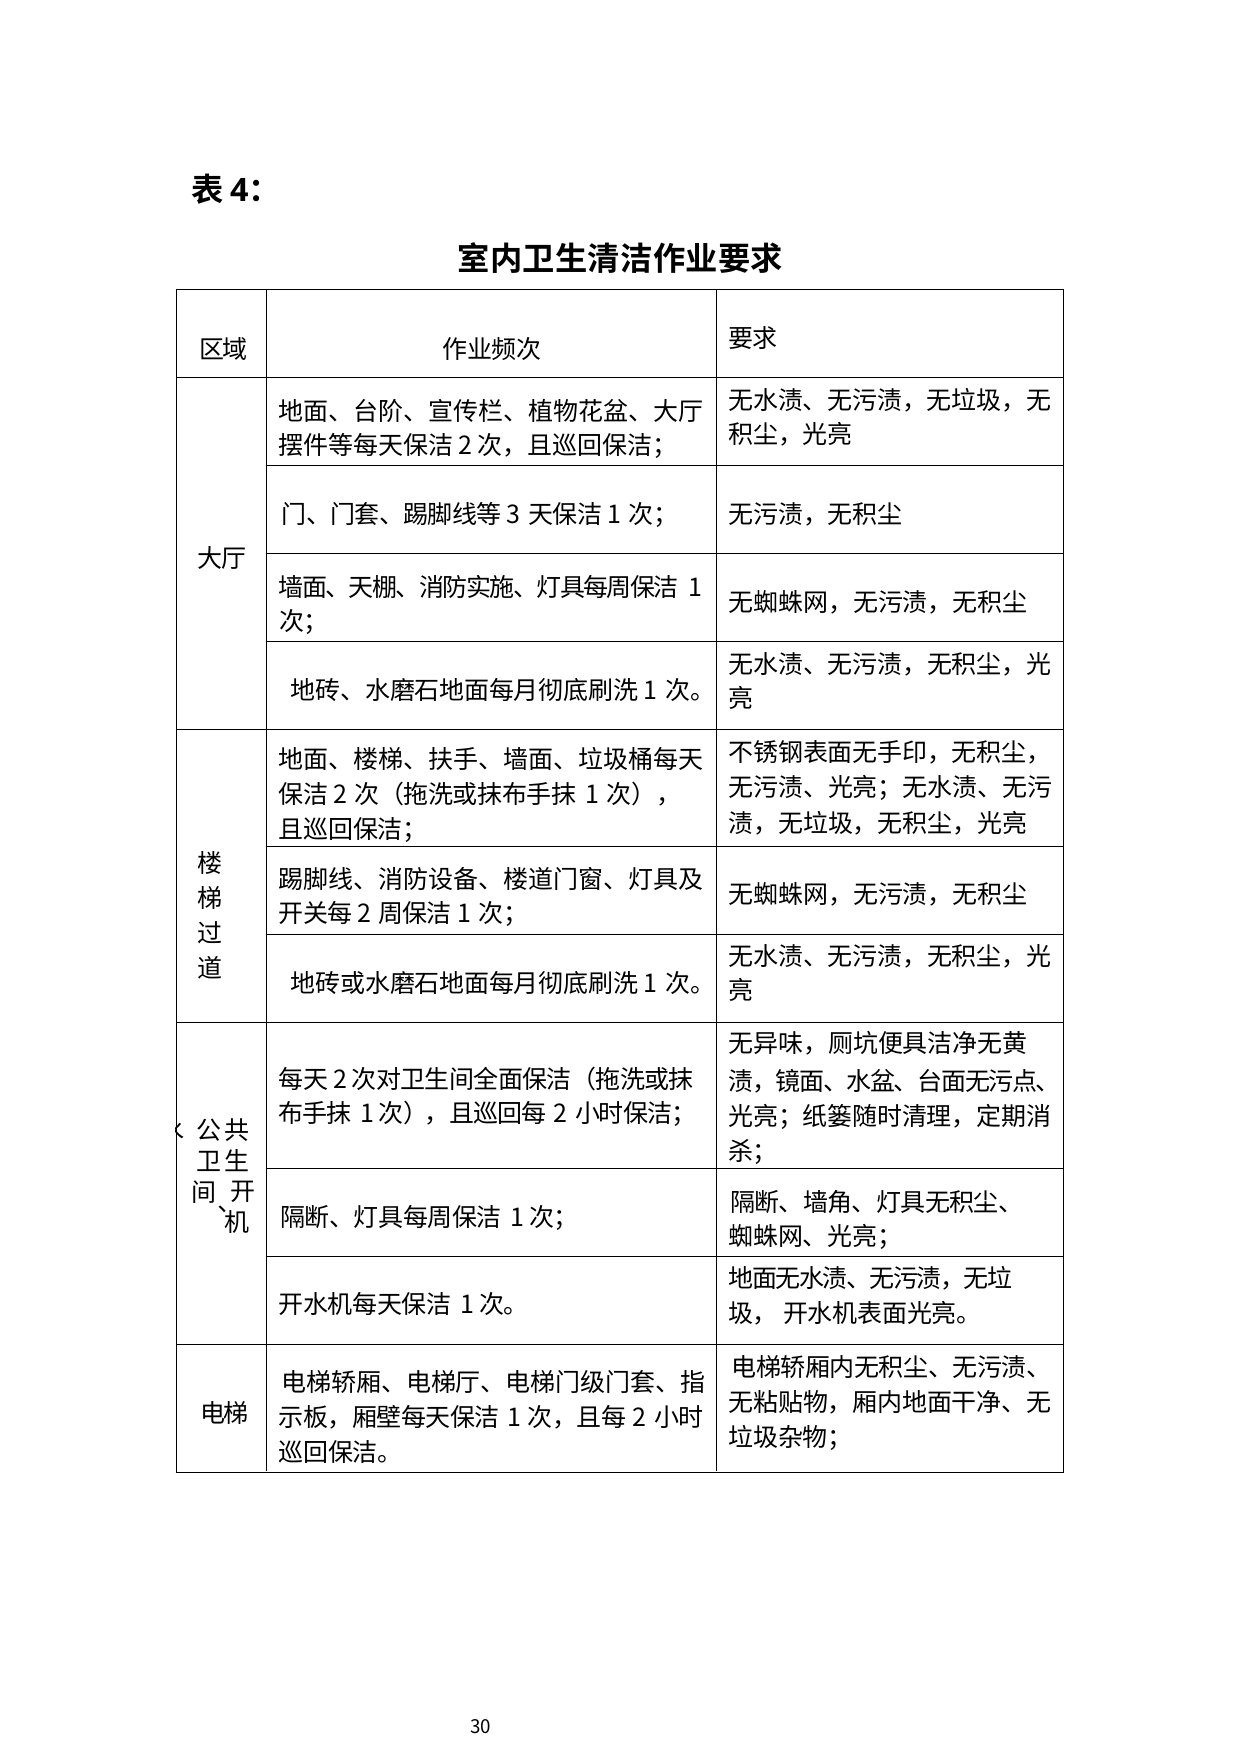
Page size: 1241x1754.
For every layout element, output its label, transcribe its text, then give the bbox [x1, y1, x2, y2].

text 室内卫生清洁作业要求 [457, 236, 1064, 279]
table_cell 墙面、天棚、消防实施、灯具每周保洁 1 次； [267, 554, 716, 641]
table_cell 无水渍、无污渍，无积尘，光 亮 [717, 642, 1063, 729]
table_cell 开水机每天保洁 1 次。 [267, 1257, 716, 1343]
table_cell 踢脚线、消防设备、楼道门窗、灯具及 开关每 2 周保洁 1 次； [267, 847, 716, 933]
table_cell 隔断、墙角、灯具无积尘、 蜘蛛网、光亮； [717, 1169, 1063, 1256]
table_cell 大厅 [177, 378, 266, 729]
table_cell 无异味，厕坑便具洁净无黄 渍，镜面、水盆、台面无污点、 光亮；纸篓随时清理，定期消 杀； [717, 1023, 1063, 1167]
table_cell 无水渍、无污渍，无垃圾，无 积尘，光亮 [717, 378, 1063, 465]
table_header 区域 [177, 290, 266, 377]
table_cell 无污渍，无积尘 [717, 466, 1063, 553]
table_cell 电梯轿厢、电梯厅、电梯门级门套、指 示板，厢壁每天保洁 1 次，且每 2 小时 巡回保洁。 [267, 1345, 716, 1471]
table_header 作业频次 [267, 290, 716, 377]
table_cell 隔断、灯具每周保洁 1 次； [267, 1169, 716, 1256]
table_cell 不锈钢表面无手印，无积尘， 无污渍、光亮；无水渍、无污 渍，无垃圾，无积尘，光亮 [717, 730, 1063, 846]
table_cell 共生开机 公 卫 间、水 [177, 1023, 266, 1343]
table_cell 电梯轿厢内无积尘、无污渍、 无粘贴物，厢内地面干净、无 垃圾杂物； [717, 1345, 1063, 1471]
table_cell 电梯 [177, 1345, 266, 1471]
table_cell 无蜘蛛网，无污渍，无积尘 [717, 554, 1063, 641]
table_cell 门、门套、踢脚线等 3 天保洁 1 次； [267, 466, 716, 553]
table_cell 无水渍、无污渍，无积尘，光 亮 [717, 935, 1063, 1022]
table_cell 每天 2 次对卫生间全面保洁（拖洗或抹 布手抹 1 次），且巡回每 2 小时保洁； [267, 1023, 716, 1167]
table_cell 地面、楼梯、扶手、墙面、垃圾桶每天 保洁 2 次（拖洗或抹布手抹 1 次）， 且巡回保洁； [267, 730, 716, 846]
table_cell 地面、台阶、宣传栏、植物花盆、大厅 摆件等每天保洁 2 次，且巡回保洁； [267, 378, 716, 465]
table_cell 地砖或水磨石地面每月彻底刷洗 1 次。 [267, 935, 716, 1022]
table_header 要求 [717, 290, 1063, 377]
table_cell 无蜘蛛网，无污渍，无积尘 [717, 847, 1063, 933]
table_cell 楼梯 过道 [177, 730, 266, 1022]
table_cell 地面无水渍、无污渍，无垃圾， 开水机表面光亮。 [717, 1257, 1063, 1343]
table_cell 地砖、水磨石地面每月彻底刷洗 1 次。 [267, 642, 716, 729]
text 表4： [191, 166, 1064, 211]
